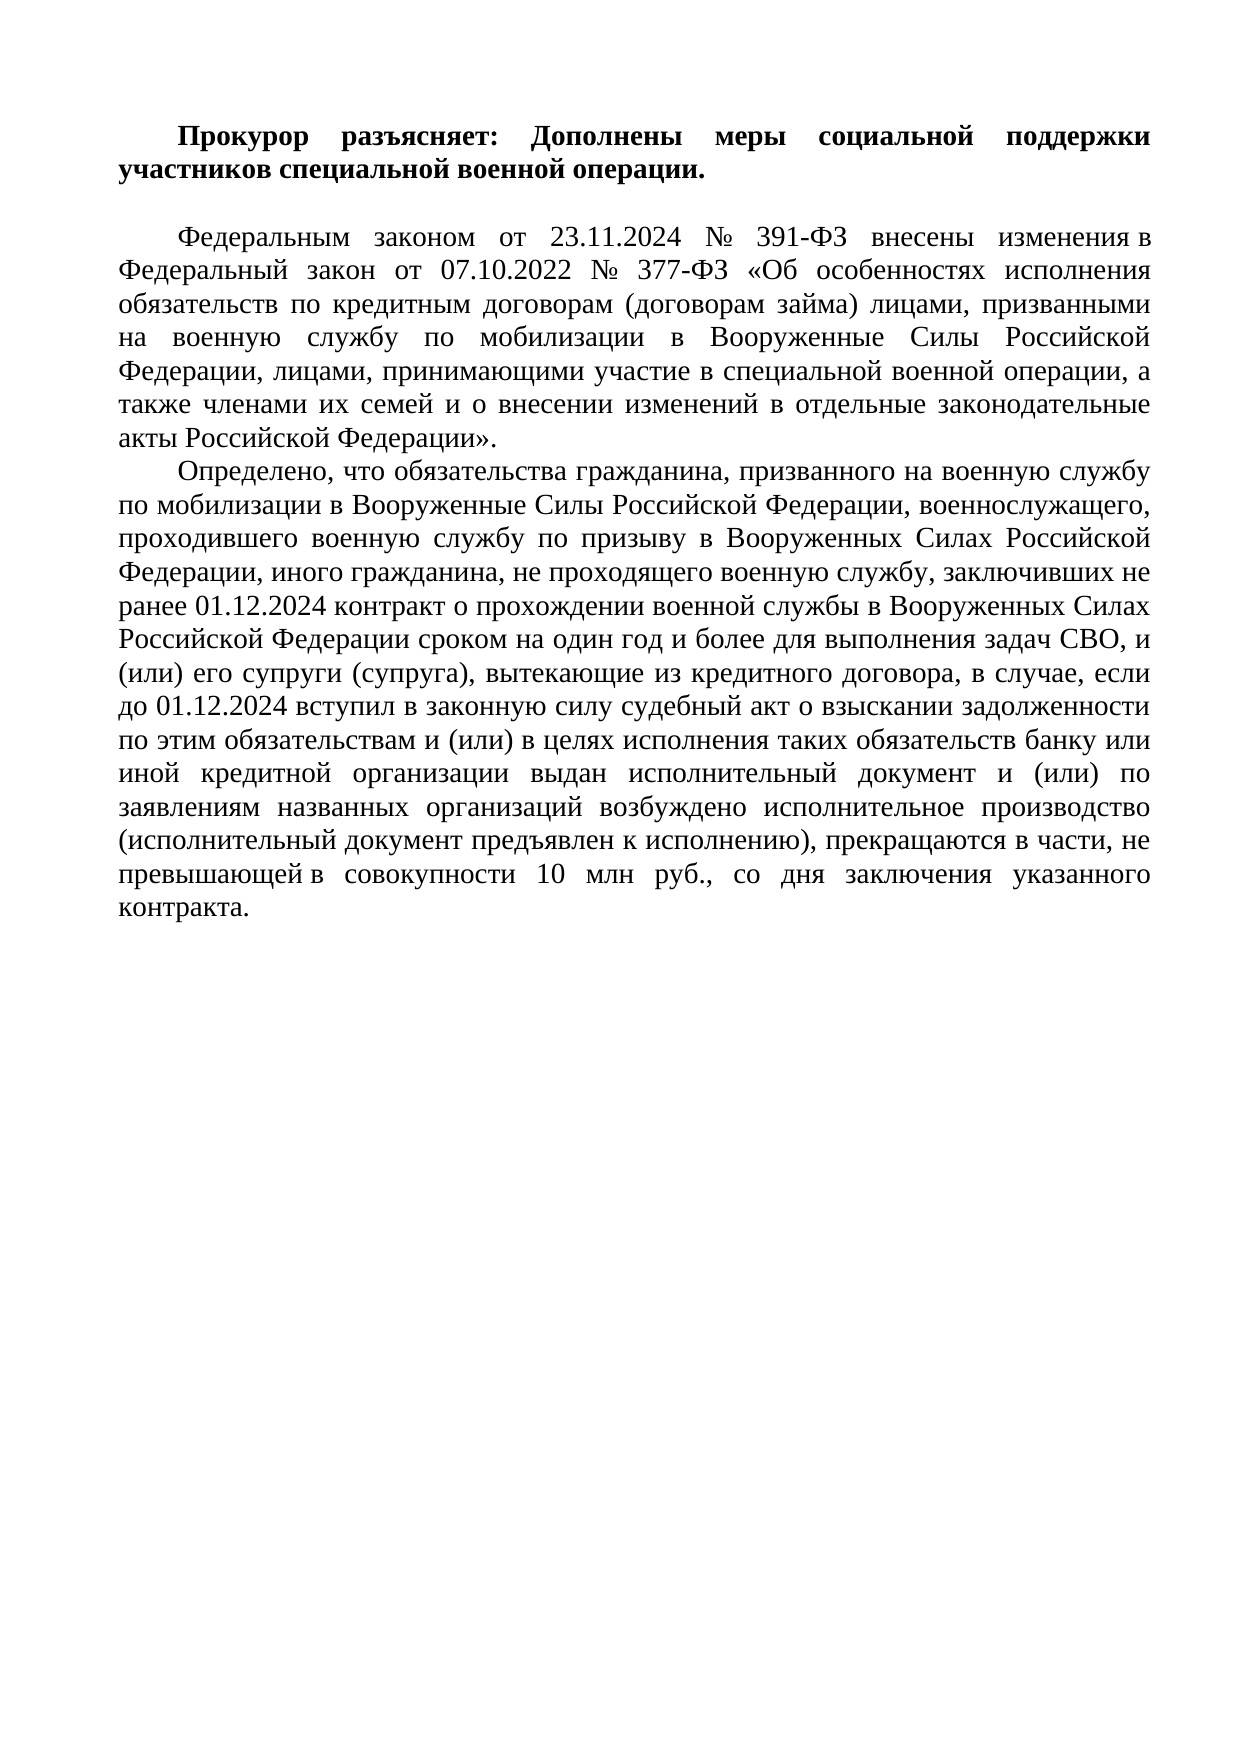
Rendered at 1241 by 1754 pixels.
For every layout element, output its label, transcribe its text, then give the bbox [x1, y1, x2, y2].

text Федеральным законом от 23.11.2024 № 391-ФЗ внесены изменения в Федеральный закон от 07.10.2022 № 377-ФЗ «Об особенностях исполнения обязательств по кредитным договорам (договорам займа) лицами, призванными на военную службу по мобилизации в Вооруженные Силы Российской Федерации, лицами, принимающими участие в специальной военной операции, а также членами их семей и о внесении изменений в отдельные законодательные акты Российской Федерации». [118, 219, 1152, 453]
text Определено, что обязательства гражданина, призванного на военную службу по мобилизации в Вооруженные Силы Российской Федерации, военнослужащего, проходившего военную службу по призыву в Вооруженных Силах Российской Федерации, иного гражданина, не проходящего военную службу, заключивших не ранее 01.12.2024 контракт о прохождении военной службы в Вооруженных Силах Российской Федерации сроком на один год и более для выполнения задач СВО, и (или) его супруги (супруга), вытекающие из кредитного договора, в случае, если до 01.12.2024 вступил в законную силу судебный акт о взыскании задолженности по этим обязательствам и (или) в целях исполнения таких обязательств банку или иной кредитной организации выдан исполнительный документ и (или) по заявлениям названных организаций возбуждено исполнительное производство (исполнительный документ предъявлен к исполнению), прекращаются в части, не превышающей в совокупности 10 млн руб., со дня заключения указанного контракта. [118, 453, 1152, 923]
text Прокурор разъясняет: Дополнены меры социальной поддержки участников специальной военной операции. [118, 118, 1152, 185]
